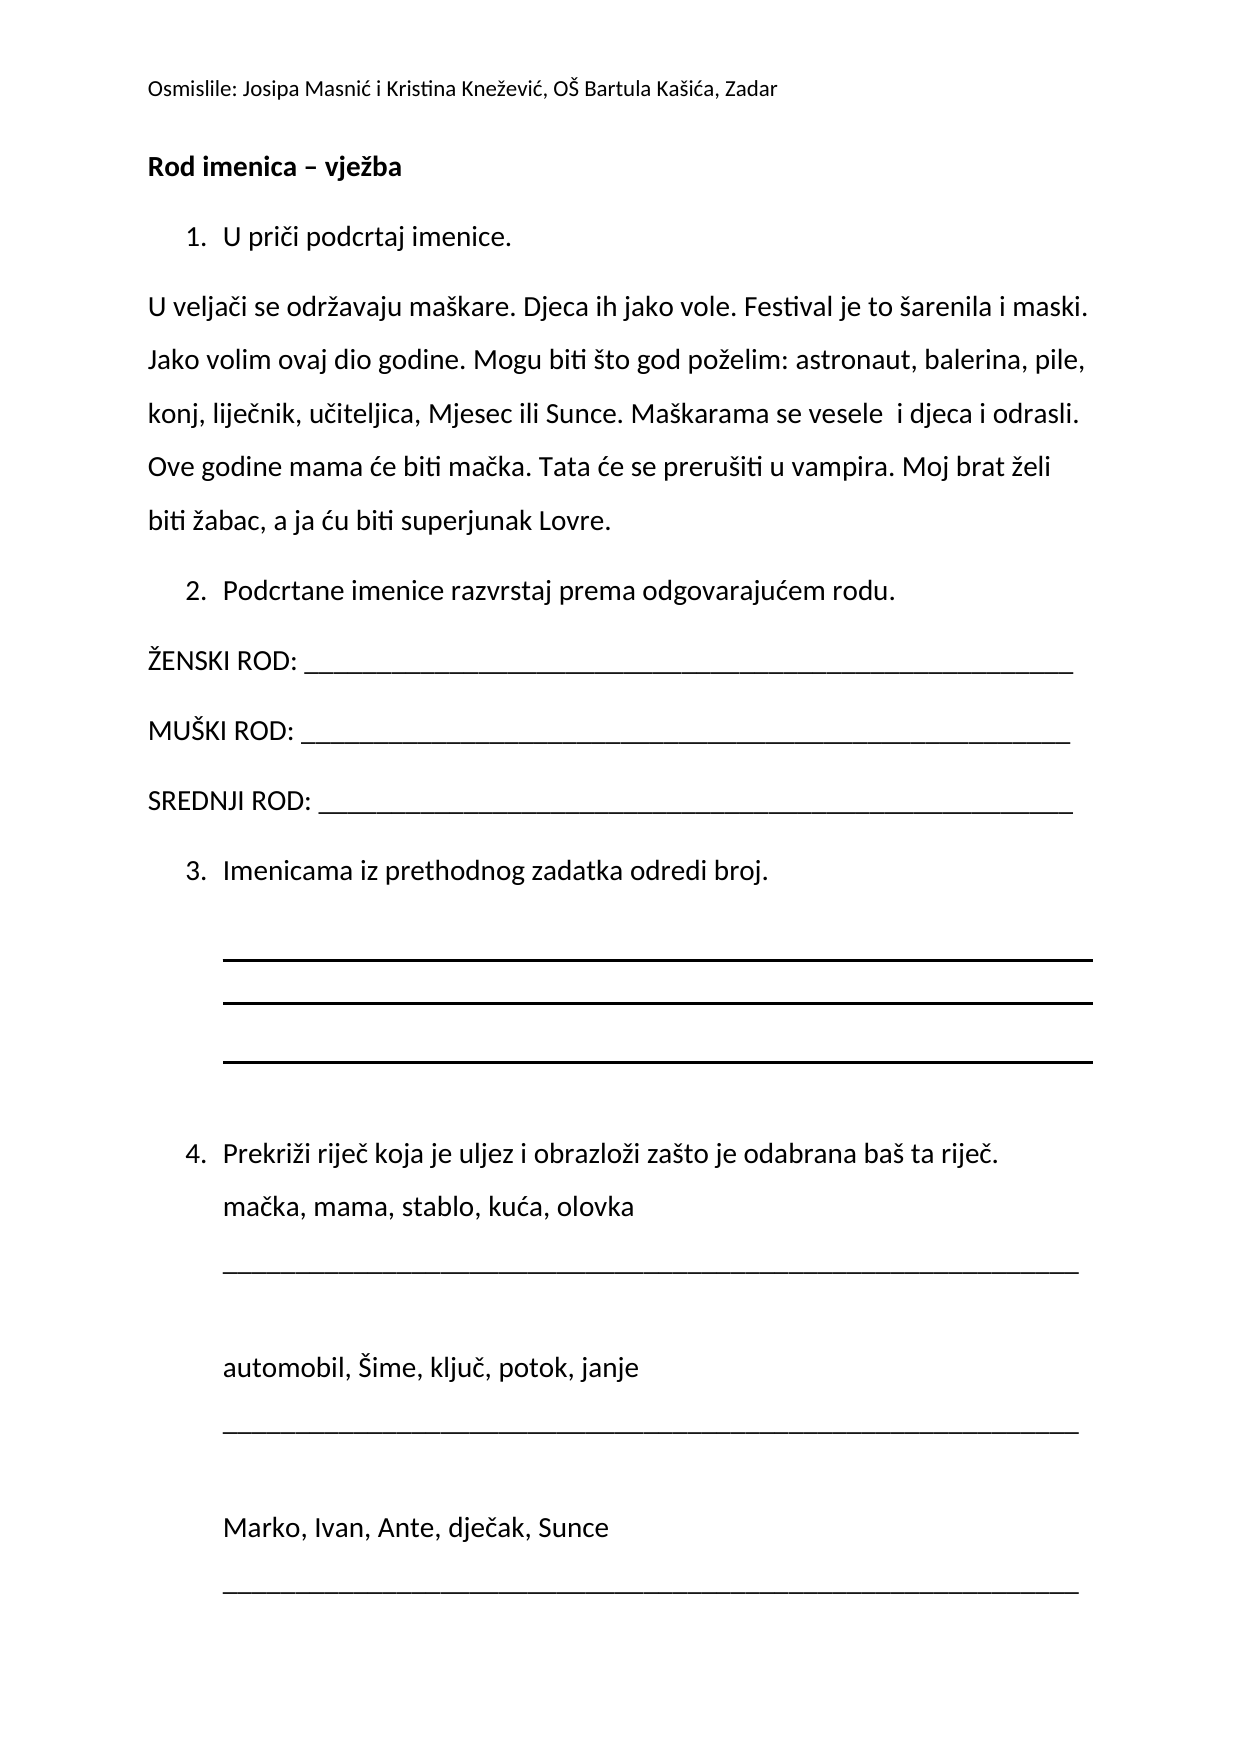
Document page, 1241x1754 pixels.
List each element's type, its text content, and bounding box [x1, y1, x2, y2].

list automobil, Šime, ključ, potok, janje [223, 1349, 1093, 1384]
list Marko, Ivan, Ante, dječak, Sunce [223, 1509, 1093, 1544]
list ___________________________________________________________ [223, 1402, 1093, 1438]
text SREDNJI ROD: ____________________________________________________ [148, 782, 1093, 818]
text MUŠKI ROD: _____________________________________________________ [148, 712, 1093, 747]
list ___________________________________________________________ [223, 1562, 1093, 1598]
text U veljači se održavaju maškare. Djeca ih jako vole. Festival je to šarenila i maski. Jako volim ovaj dio godine. Mogu biti što god poželim: astronaut, balerina, pile, konj, liječnik, učiteljica, Mjesec ili Sunce. Maškarama se vesele i djeca i odrasli. Ove godine mama će biti mačka. Tata će se prerušiti u vampira. Moj brat želi biti žabac, a ja ću biti superjunak Lovre. [148, 288, 1093, 537]
list Imenicama iz prethodnog zadatka odredi broj. [185, 852, 1093, 888]
list Podcrtane imenice razvrstaj prema odgovarajućem rodu. [185, 572, 1093, 607]
list ___________________________________________________________ [223, 1242, 1093, 1277]
list Prekriži riječ koja je uljez i obrazloži zašto je odabrana baš ta riječ. [185, 1135, 1093, 1171]
text Rod imenica – vježba [148, 148, 1093, 183]
list U priči podcrtaj imenice. [185, 218, 1093, 253]
list mačka, mama, stablo, kuća, olovka [223, 1188, 1093, 1224]
text ŽENSKI ROD: _____________________________________________________ [148, 642, 1093, 677]
